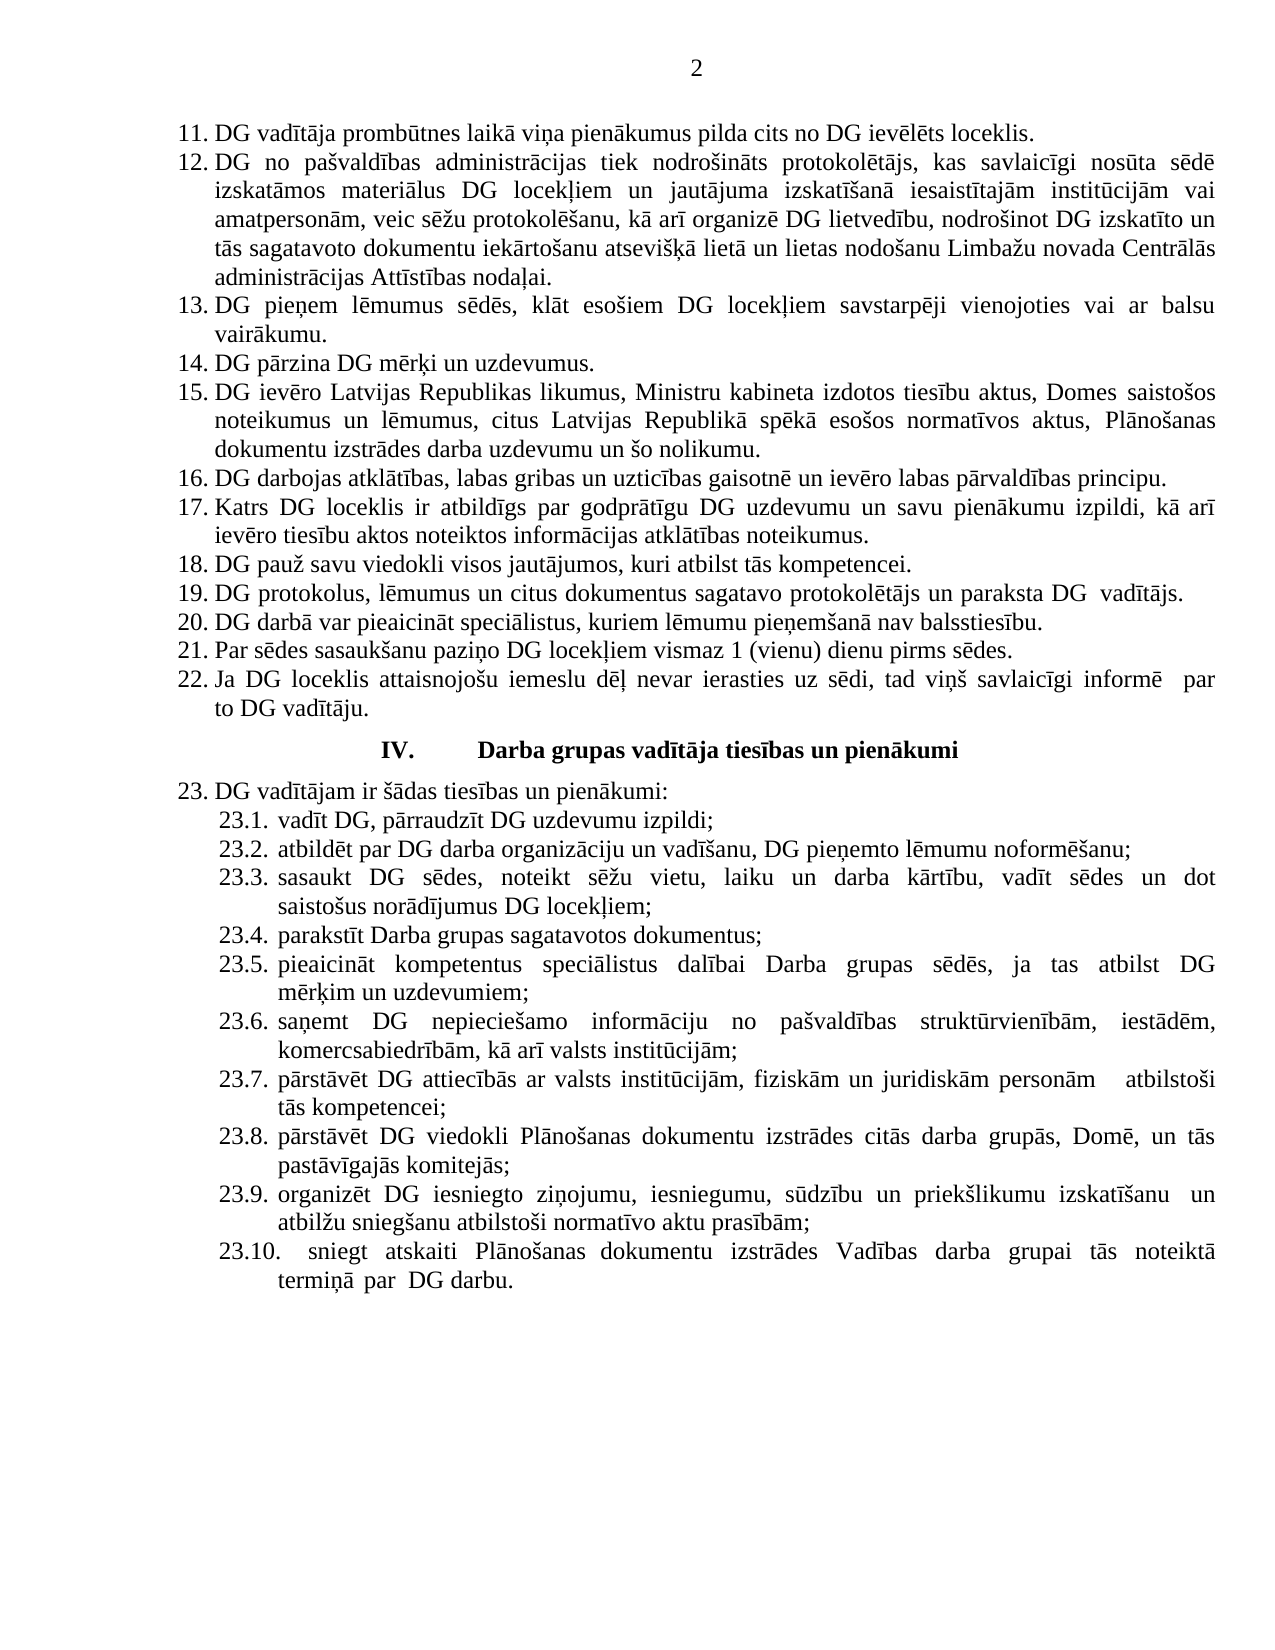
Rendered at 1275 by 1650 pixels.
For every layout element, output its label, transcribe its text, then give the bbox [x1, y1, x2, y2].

list pārstāvēt DG viedokli Plānošanas dokumentu izstrādes citās darba grupās, Domē, un tās pastāvīgajās komitejās; [218, 1121, 1216, 1179]
list Ja DG loceklis attaisnojošu iemeslu dēļ nevar ierasties uz sēdi, tad viņš savlaicīgi informē par to DG vadītāju. [177, 664, 1216, 722]
list DG ievēro Latvijas Republikas likumus, Ministru kabineta izdotos tiesību aktus, Domes saistošos noteikumus un lēmumus, citus Latvijas Republikā spēkā esošos normatīvos aktus, Plānošanas dokumentu izstrādes darba uzdevumu un šo nolikumu. [177, 377, 1216, 463]
list DG vadītāja prombūtnes laikā viņa pienākumus pilda cits no DG ievēlēts loceklis. [177, 118, 1216, 147]
list organizēt DG iesniegto ziņojumu, iesniegumu, sūdzību un priekšlikumu izskatīšanu un atbilžu sniegšanu atbilstoši normatīvo aktu prasībām; [218, 1179, 1216, 1236]
list Katrs DG loceklis ir atbildīgs par godprātīgu DG uzdevumu un savu pienākumu izpildi, kā arī ievēro tiesību aktos noteiktos informācijas atklātības noteikumus. [177, 492, 1216, 549]
list Par sēdes sasaukšanu paziņo DG locekļiem vismaz 1 (vienu) dienu pirms sēdes. [177, 636, 1216, 664]
list DG vadītājam ir šādas tiesības un pienākumi: [177, 776, 1216, 805]
list DG darbojas atklātības, labas gribas un uzticības gaisotnē un ievēro labas pārvaldības principu. [177, 463, 1216, 492]
list DG pieņem lēmumus sēdēs, klāt esošiem DG locekļiem savstarpēji vienojoties vai ar balsu vairākumu. [177, 291, 1216, 348]
subtitle Darba grupas vadītāja tiesības un pienākumi [381, 735, 1216, 764]
list DG darbā var pieaicināt speciālistus, kuriem lēmumu pieņemšanā nav balsstiesību. [177, 607, 1216, 636]
list atbildēt par DG darba organizāciju un vadīšanu, DG pieņemto lēmumu noformēšanu; [218, 834, 1216, 862]
list sasaukt DG sēdes, noteikt sēžu vietu, laiku un darba kārtību, vadīt sēdes un dot saistošus norādījumus DG locekļiem; [218, 862, 1216, 920]
list pārstāvēt DG attiecībās ar valsts institūcijām, fiziskām un juridiskām personām atbilstoši tās kompetencei; [218, 1064, 1216, 1121]
list sniegt atskaiti Plānošanas dokumentu izstrādes Vadības darba grupai tās noteiktā termiņā par DG darbu. [218, 1236, 1216, 1294]
list vadīt DG, pārraudzīt DG uzdevumu izpildi; [218, 805, 1216, 834]
list DG protokolus, lēmumus un citus dokumentus sagatavo protokolētājs un paraksta DG vadītājs. [177, 578, 1216, 607]
list parakstīt Darba grupas sagatavotos dokumentus; [218, 920, 1216, 949]
list DG pauž savu viedokli visos jautājumos, kuri atbilst tās kompetencei. [177, 549, 1216, 578]
list saņemt DG nepieciešamo informāciju no pašvaldības struktūrvienībām, iestādēm, komercsabiedrībām, kā arī valsts institūcijām; [218, 1006, 1216, 1064]
list pieaicināt kompetentus speciālistus dalībai Darba grupas sēdēs, ja tas atbilst DG mērķim un uzdevumiem; [218, 949, 1216, 1006]
list DG no pašvaldības administrācijas tiek nodrošināts protokolētājs, kas savlaicīgi nosūta sēdē izskatāmos materiālus DG locekļiem un jautājuma izskatīšanā iesaistītajām institūcijām vai amatpersonām, veic sēžu protokolēšanu, kā arī organizē DG lietvedību, nodrošinot DG izskatīto un tās sagatavoto dokumentu iekārtošanu atsevišķā lietā un lietas nodošanu Limbažu novada Centrālās administrācijas Attīstības nodaļai. [177, 147, 1216, 291]
list DG pārzina DG mērķi un uzdevumus. [177, 348, 1216, 377]
